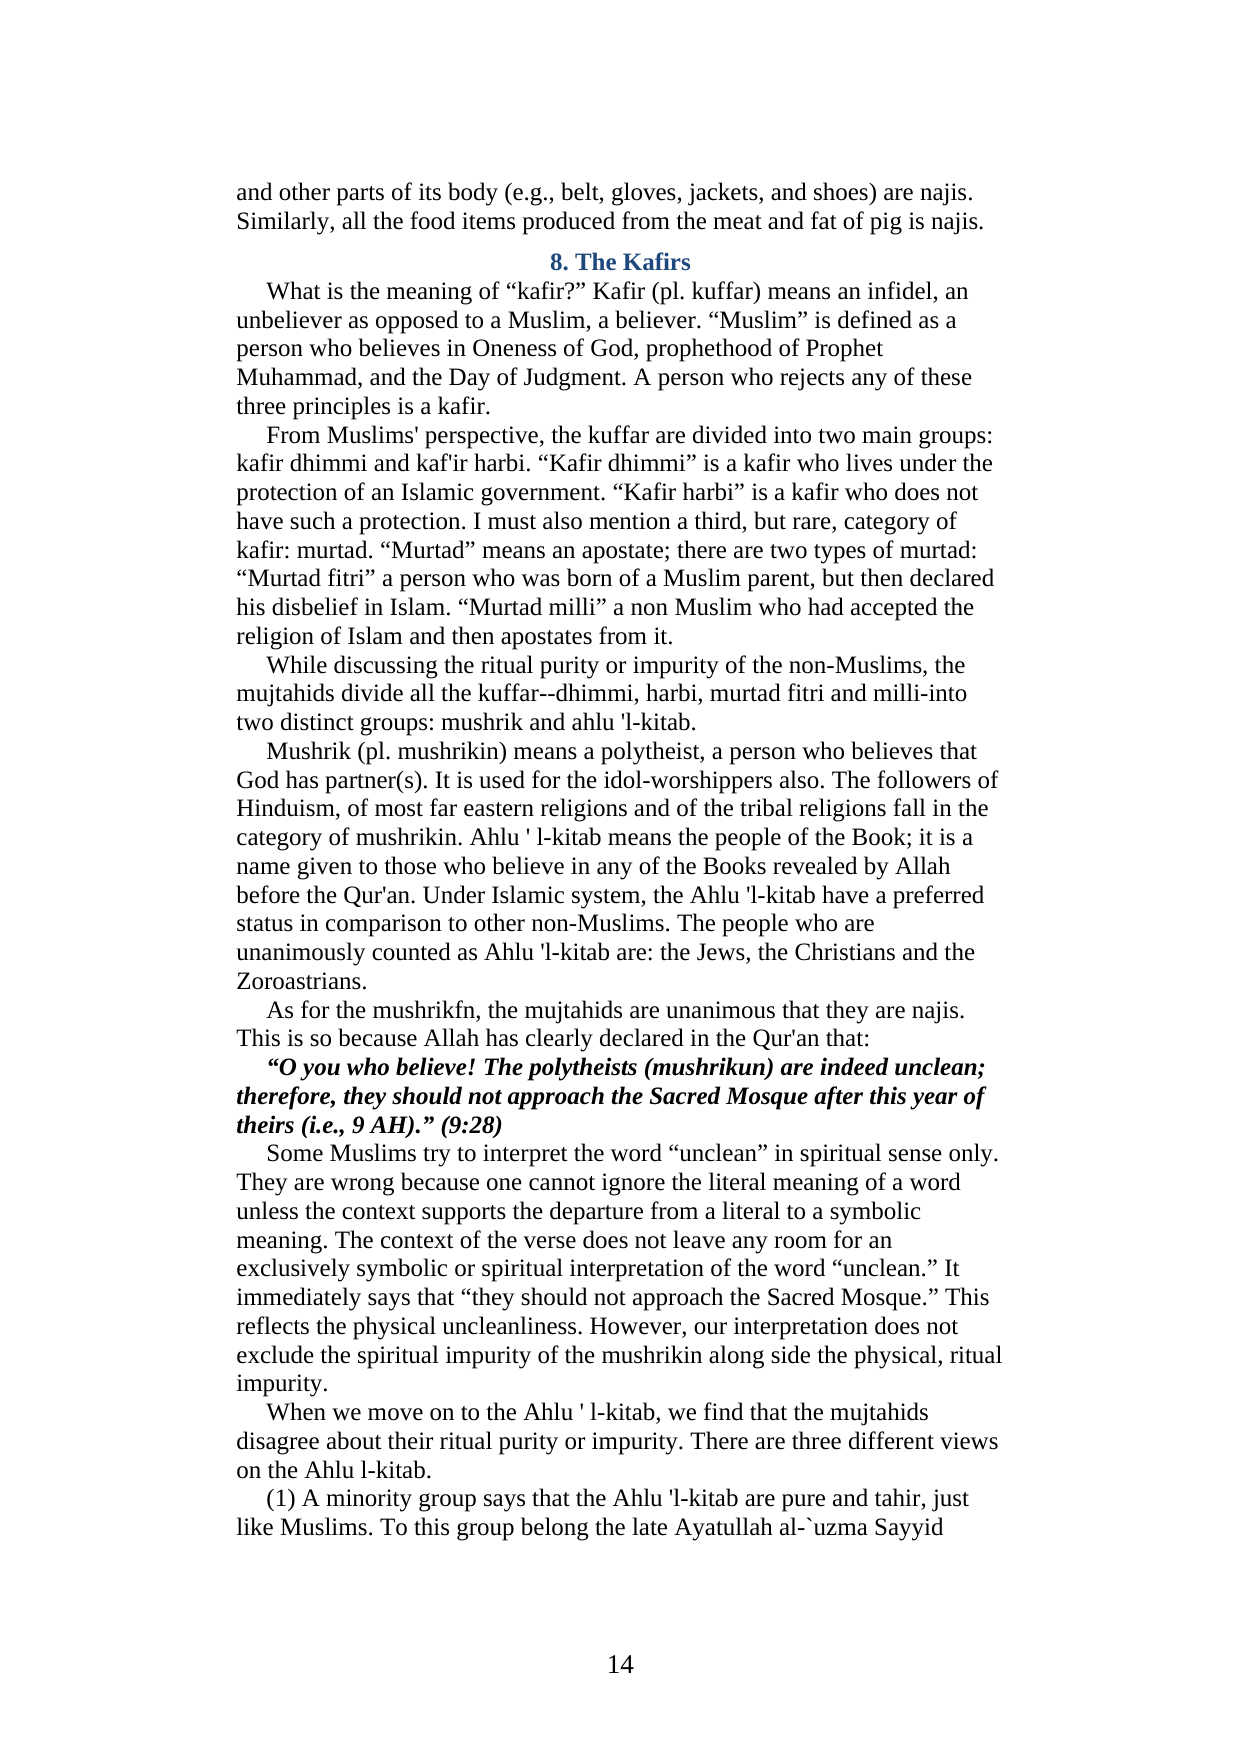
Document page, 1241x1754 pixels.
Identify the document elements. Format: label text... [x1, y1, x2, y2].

text From Muslims' perspective, the kuffar are divided into two main groups: kafir dhimmi and kaf'ir harbi. “Kafir dhimmi” is a kafir who lives under the protection of an Islamic government. “Kafir harbi” is a kafir who does not have such a protection. I must also mention a third, but rare, category of kafir: murtad. “Murtad” means an apostate; there are two types of murtad: “Murtad fitri” a person who was born of a Muslim parent, but then declared his disbelief in Islam. “Murtad milli” a non­ Muslim who had accepted the religion of Islam and then apostates from it. [236, 420, 1004, 650]
text “O you who believe! The polytheists (mushrikun) are indeed unclean; therefore, they should not approach the Sacred Mosque after this year of theirs (i.e., 9 AH).” (9:28) [236, 1052, 1004, 1138]
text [236, 1483, 1004, 1541]
text Some Muslims try to interpret the word “unclean” in spiritual sense only. They are wrong because one cannot ignore the literal meaning of a word unless the context supports the departure from a literal to a symbolic meaning. The context of the verse does not leave any room for an exclusively symbolic or spiritual interpretation of the word “unclean.” It immedi­ately says that “they should not approach the Sacred Mosque.” This reflects the physical uncleanliness. How­ever, our interpretation does not exclude the spiritual impurity of the mushrikin along side the physical, ritual impurity. [236, 1138, 1004, 1397]
text While discussing the ritual purity or impurity of the non-Muslims, the mujtahids divide all the kuffar--dhim­mi, harbi, murtad fitri and milli-into two distinct groups: mushrik and ahlu 'l-kitab. [236, 650, 1004, 736]
text Mushrik (pl. mushrikin) means a polytheist, a person who believes that God has partner(s). It is used for the idol-worshippers also. The followers of Hinduism, of most far eastern religions and of the tribal religions fall in the category of mushrikin. Ahlu ' l-kitab means the people of the Book; it is a name given to those who believe in any of the Books revealed by Allah before the Qur'an. Under Islamic system, the Ahlu 'l-kitab have a preferred status in comparison to other non-Muslims. The people who are unanimously counted as Ahlu 'l-kitab are: the Jews, the Christians and the Zoroastrians. [236, 736, 1004, 995]
text What is the meaning of “kafir?” Kafir (pl. kuffar) means an infidel, an unbeliever as opposed to a Muslim, a believer. “Muslim” is defined as a person who believes in Oneness of God, prophethood of Prophet Muhammad, and the Day of Judgment. A person who rejects any of these three principles is a kafir. [236, 276, 1004, 420]
subtitle 8. The Kafirs [236, 247, 1004, 276]
text As for the mushrikfn, the mujtahids are unanimous that they are najis. This is so because Allah has clearly declared in the Qur'an that: [236, 995, 1004, 1052]
text When we move on to the Ahlu ' l-kitab, we find that the mujtahids disagree about their ritual purity or im­purity. There are three different views on the Ahlu l-kitab. [236, 1397, 1004, 1483]
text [236, 177, 1004, 235]
